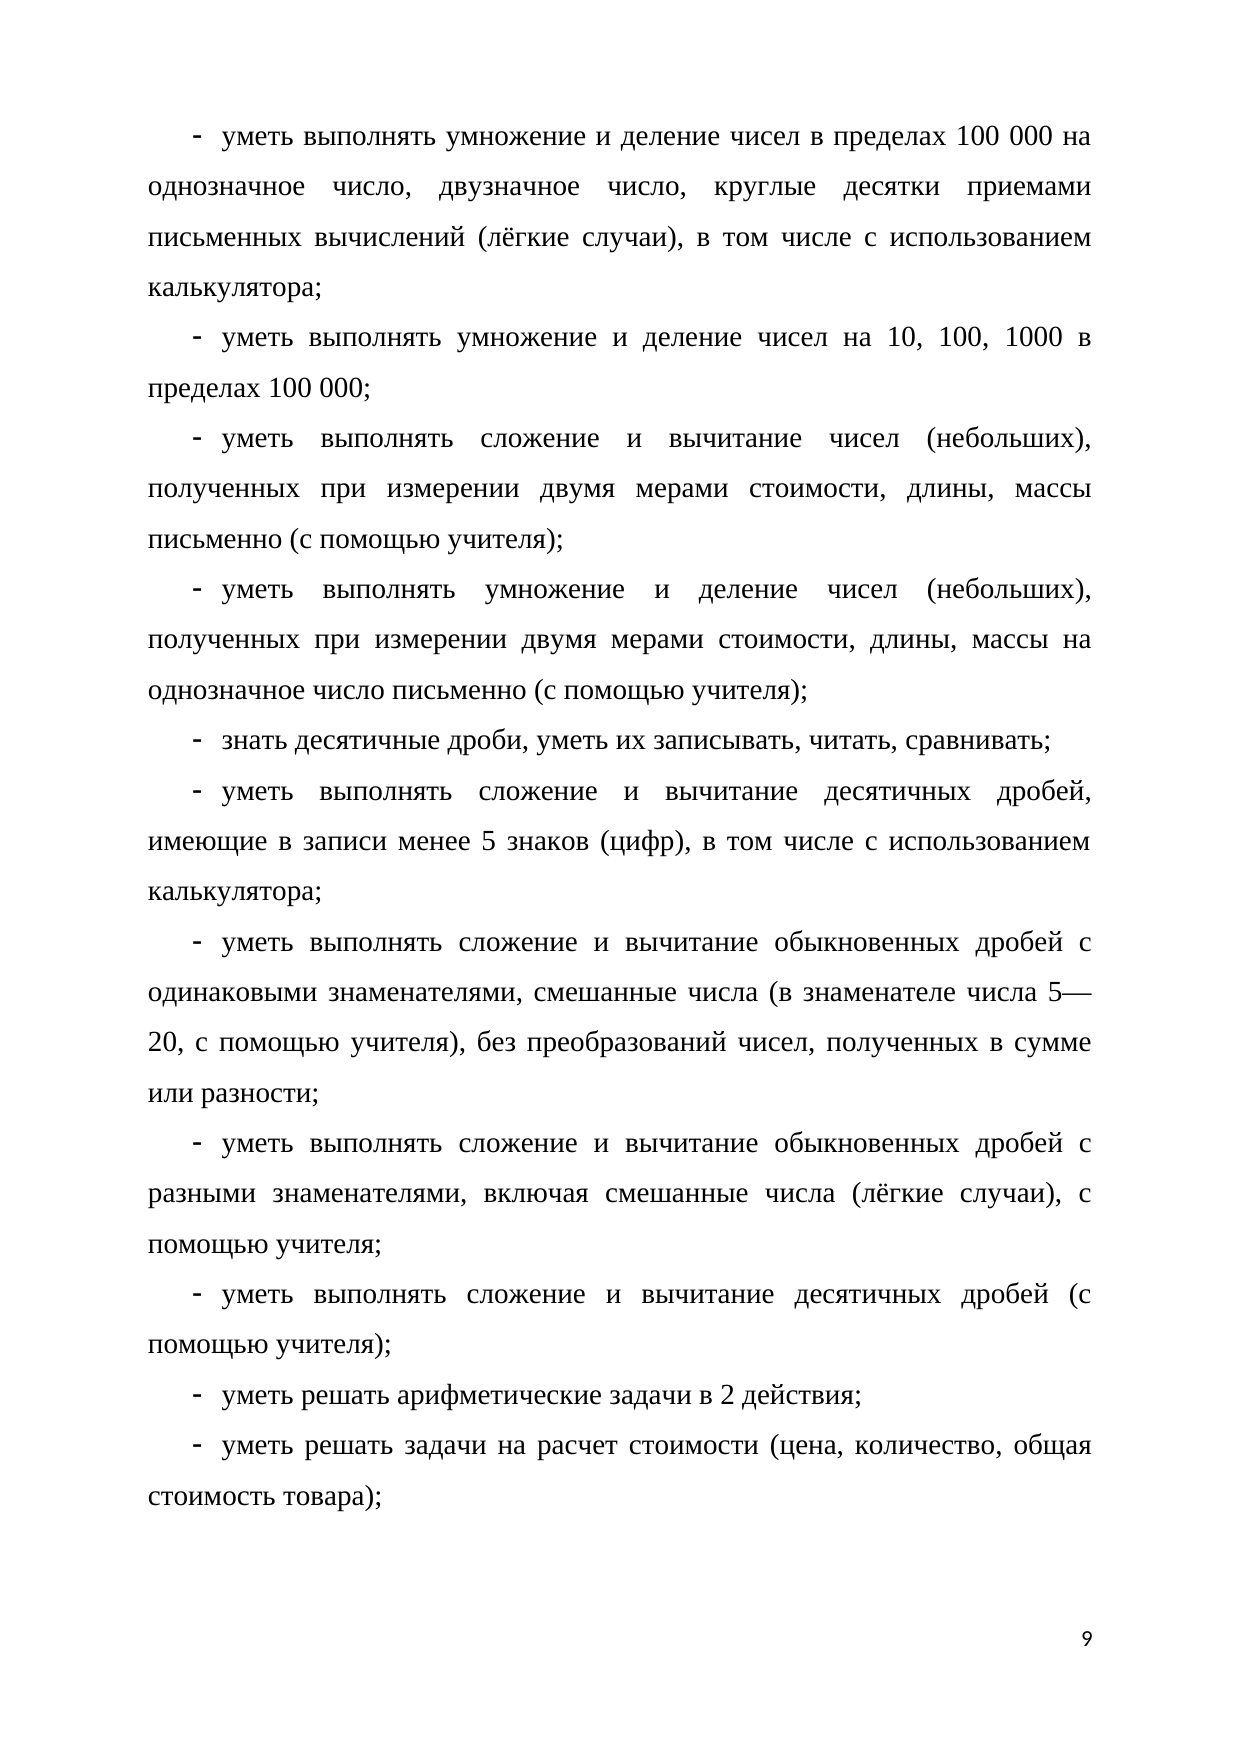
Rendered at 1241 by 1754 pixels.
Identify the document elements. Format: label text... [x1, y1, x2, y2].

list уметь выполнять умножение и деление чисел в пределах 100 000 на однозначное число, двузначное число, круглые десятки приемами письменных вычислений (лёгкие случаи), в том числе с использованием калькулятора; [148, 118, 1092, 303]
list уметь выполнять сложение и вычитание обыкновенных дробей с одинаковыми знаменателями, смешанные числа (в знаменателе числа 5—20, с помощью учителя), без преобразований чисел, полученных в сумме или разности; [148, 924, 1092, 1108]
list уметь решать арифметические задачи в 2 действия; [148, 1377, 1092, 1411]
list уметь выполнять сложение и вычитание десятичных дробей, имеющие в записи менее 5 знаков (цифр), в том числе с использованием калькулятора; [148, 773, 1092, 907]
list уметь решать задачи на расчет стоимости (цена, количество, общая стоимость товара); [148, 1427, 1092, 1511]
list уметь выполнять сложение и вычитание десятичных дробей (с помощью учителя); [148, 1276, 1092, 1360]
list знать десятичные дроби, уметь их записывать, читать, сравнивать; [148, 722, 1092, 756]
list уметь выполнять умножение и деление чисел (небольших), полученных при измерении двумя мерами стоимости, длины, массы на однозначное число письменно (с помощью учителя); [148, 571, 1092, 706]
list уметь выполнять умножение и деление чисел на 10, 100, 1000 в пределах 100 000; [148, 319, 1092, 403]
list уметь выполнять сложение и вычитание чисел (небольших), полученных при измерении двумя мерами стоимости, длины, массы письменно (с помощью учителя); [148, 420, 1092, 554]
list уметь выполнять сложение и вычитание обыкновенных дробей с разными знаменателями, включая смешанные числа (лёгкие случаи), с помощью учителя; [148, 1125, 1092, 1259]
